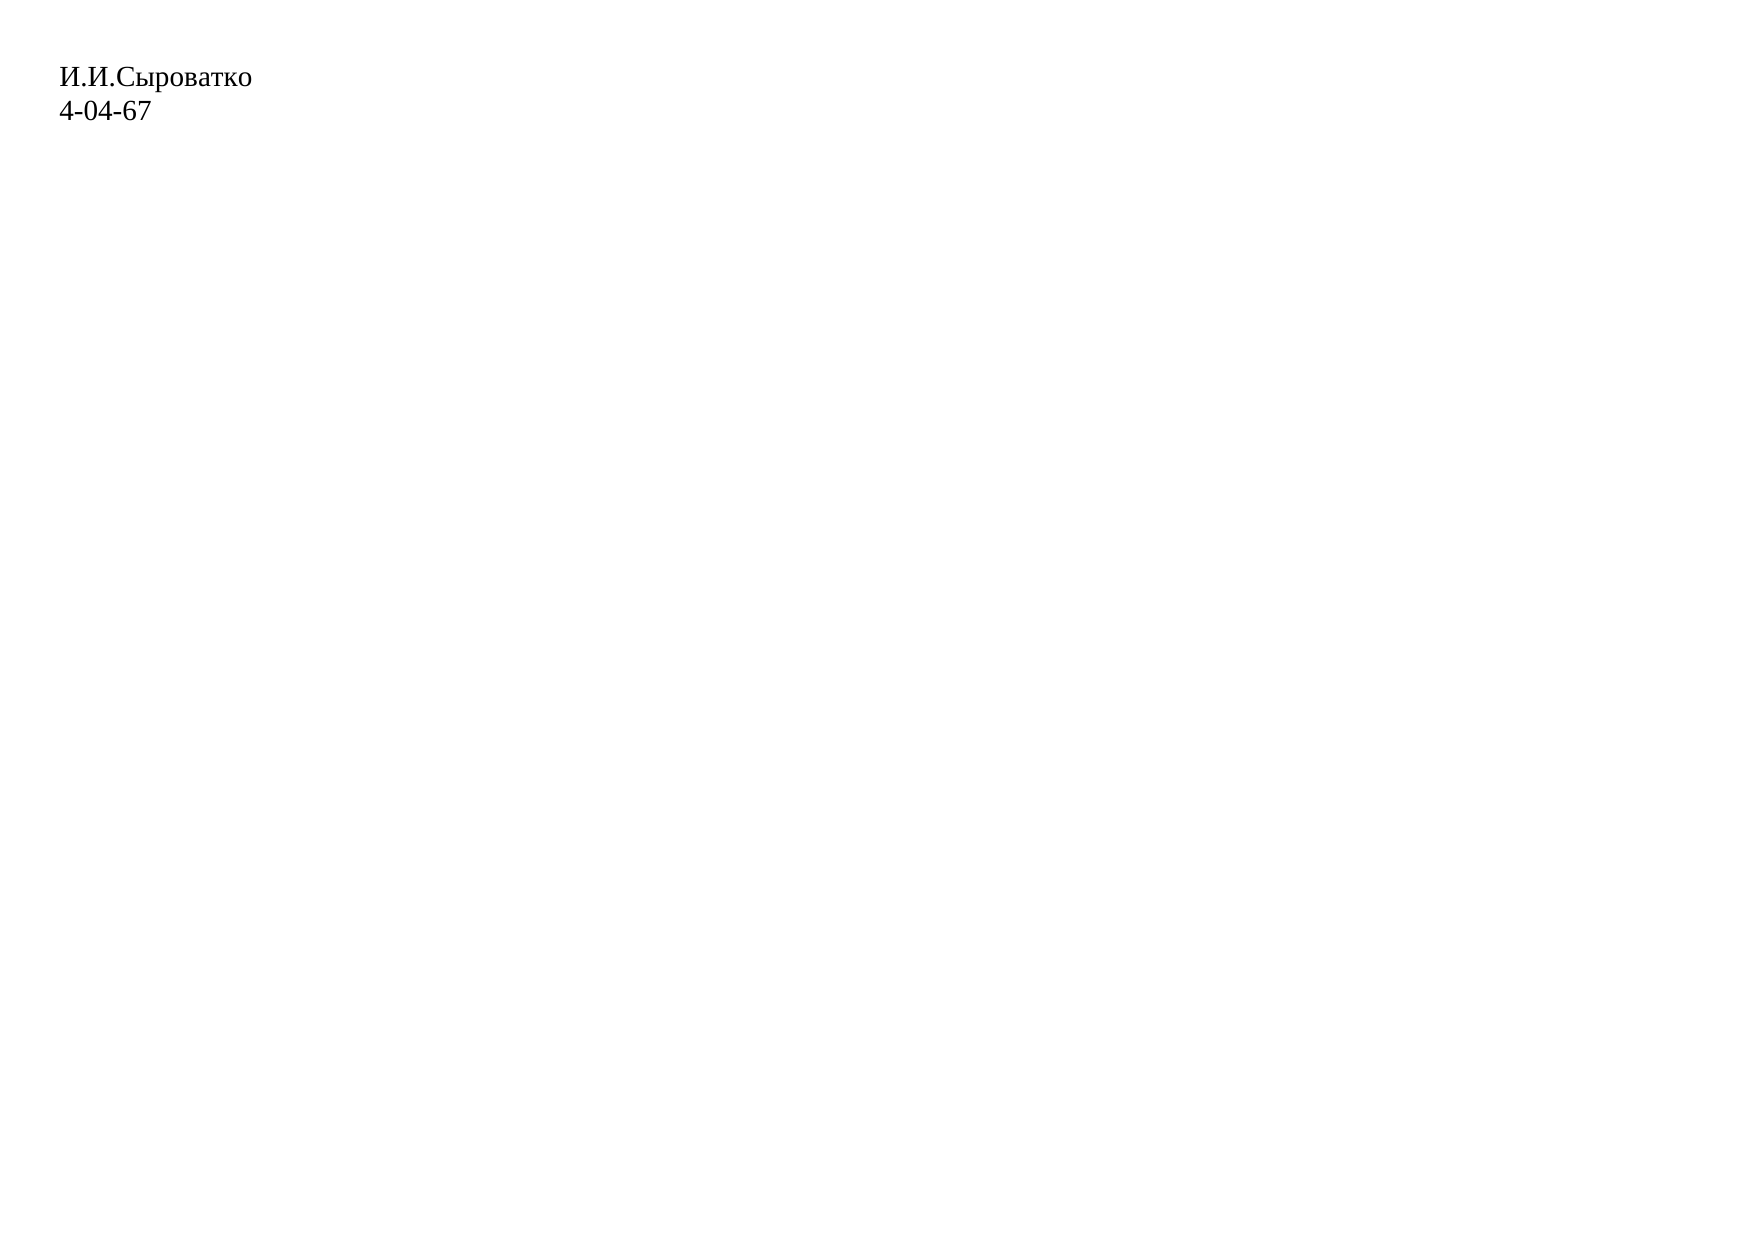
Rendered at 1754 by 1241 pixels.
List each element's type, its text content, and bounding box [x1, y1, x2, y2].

text И.И.Сыроватко [59, 59, 1695, 93]
text 4-04-67 [59, 93, 1695, 126]
